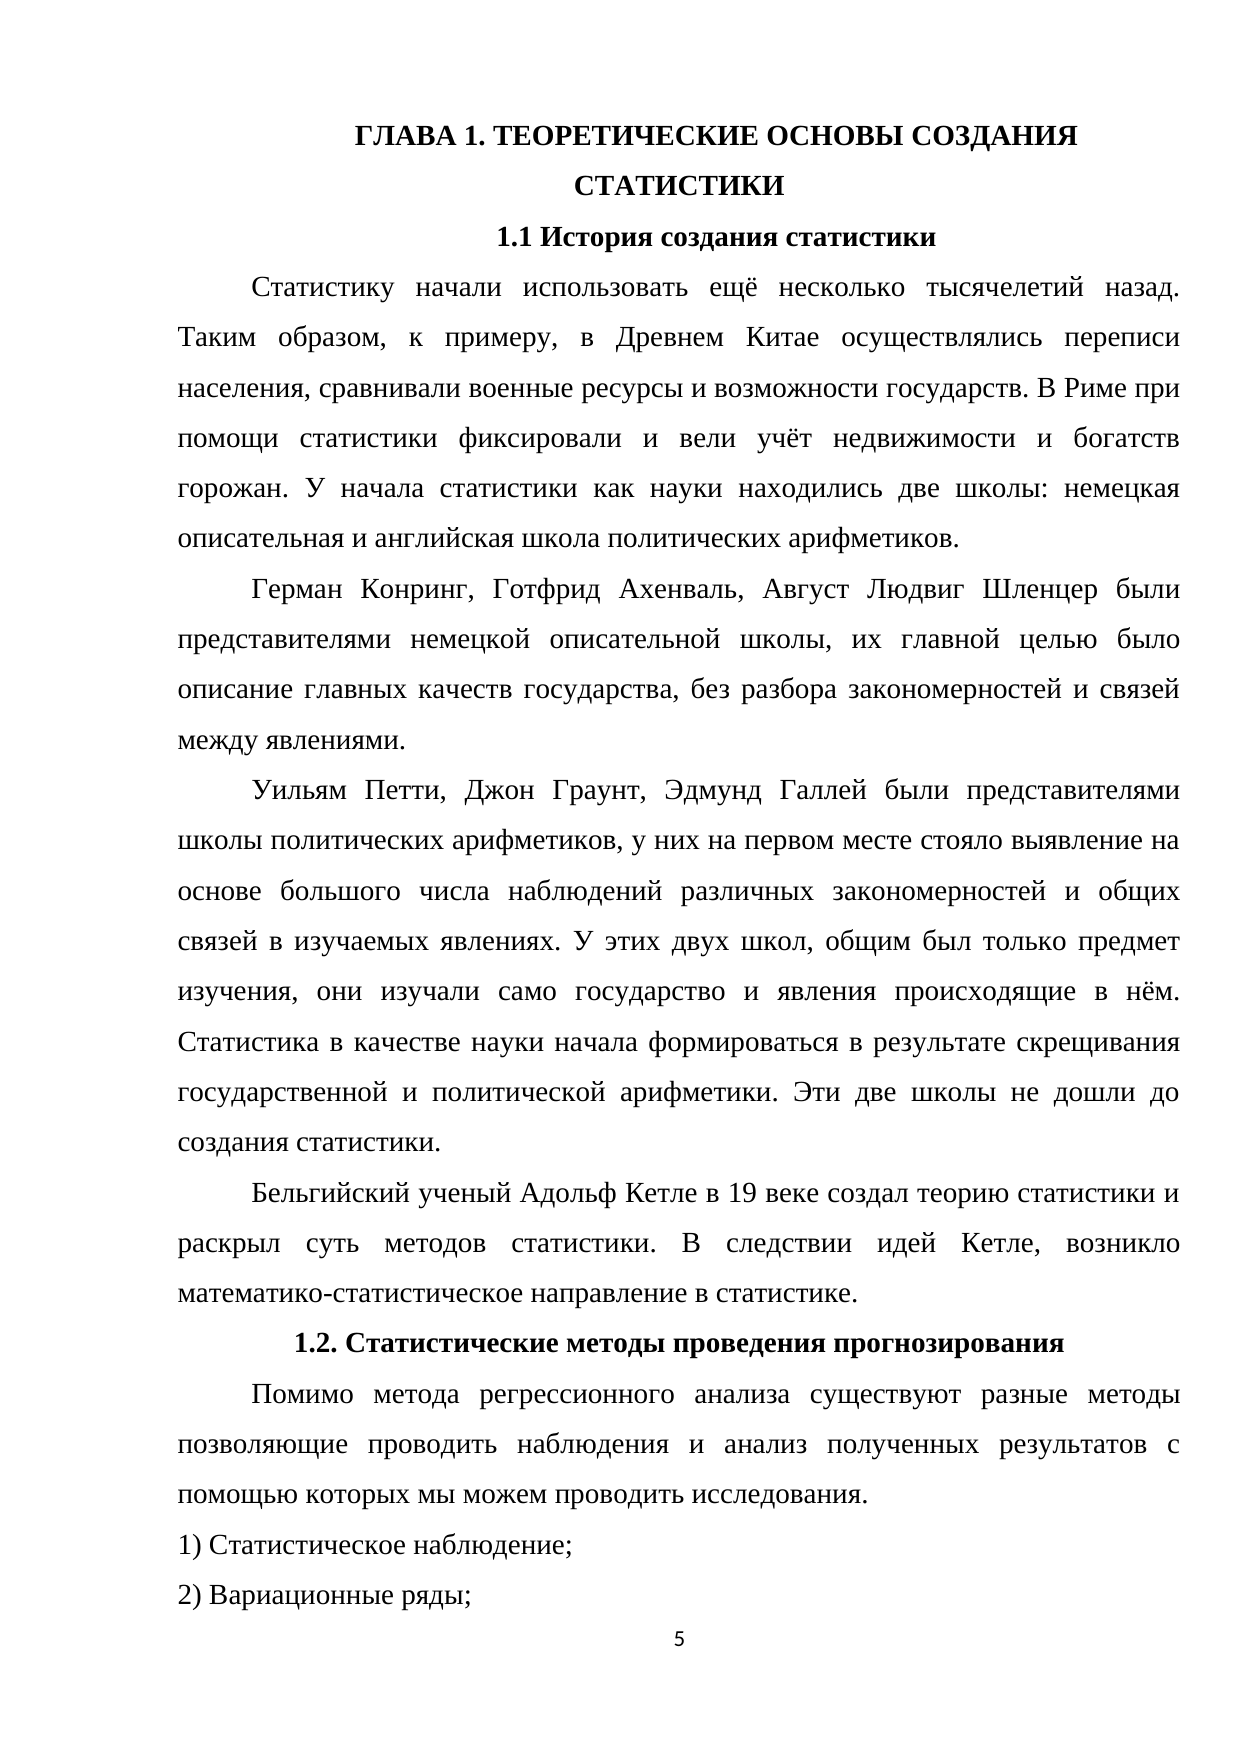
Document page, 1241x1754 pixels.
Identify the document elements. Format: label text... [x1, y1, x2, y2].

text 2) Вариационные ряды; [177, 1577, 1181, 1611]
subtitle 1.2. Статистические методы проведения прогнозирования [177, 1326, 1181, 1359]
subtitle 1.1 История создания статистики [251, 219, 1181, 252]
subtitle ГЛАВА 1. ТЕОРЕТИЧЕСКИЕ ОСНОВЫ СОЗДАНИЯ СТАТИСТИКИ [177, 118, 1181, 202]
text Статистику начали использовать ещё несколько тысячелетий назад. Таким образом, к примеру, в Древнем Китае осуществлялись переписи населения, сравнивали военные ресурсы и возможности государств. В Риме при помощи статистики фиксировали и вели учёт недвижимости и богатств горожан. У начала статистики как науки находились две школы: немецкая описательная и английская школа политических арифметиков. [177, 269, 1181, 554]
text Бельгийский ученый Адольф Кетле в 19 веке создал теорию статистики и раскрыл суть методов статистики. В следствии идей Кетле, возникло математико-статистическое направление в статистике. [177, 1175, 1181, 1309]
text 1) Статистическое наблюдение; [177, 1527, 1181, 1560]
text Герман Конринг, Готфрид Ахенваль, Август Людвиг Шленцер были представителями немецкой описательной школы, их главной целью было описание главных качеств государства, без разбора закономерностей и связей между явлениями. [177, 571, 1181, 755]
text Помимо метода регрессионного анализа существуют разные методы позволяющие проводить наблюдения и анализ полученных результатов с помощью которых мы можем проводить исследования. [177, 1376, 1181, 1510]
text Уильям Петти, Джон Граунт, Эдмунд Галлей были представителями школы политических арифметиков, у них на первом месте стояло выявление на основе большого числа наблюдений различных закономерностей и общих связей в изучаемых явлениях. У этих двух школ, общим был только предмет изучения, они изучали само государство и явления происходящие в нём. Статистика в качестве науки начала формироваться в результате скрещивания государственной и политической арифметики. Эти две школы не дошли до создания статистики. [177, 772, 1181, 1158]
